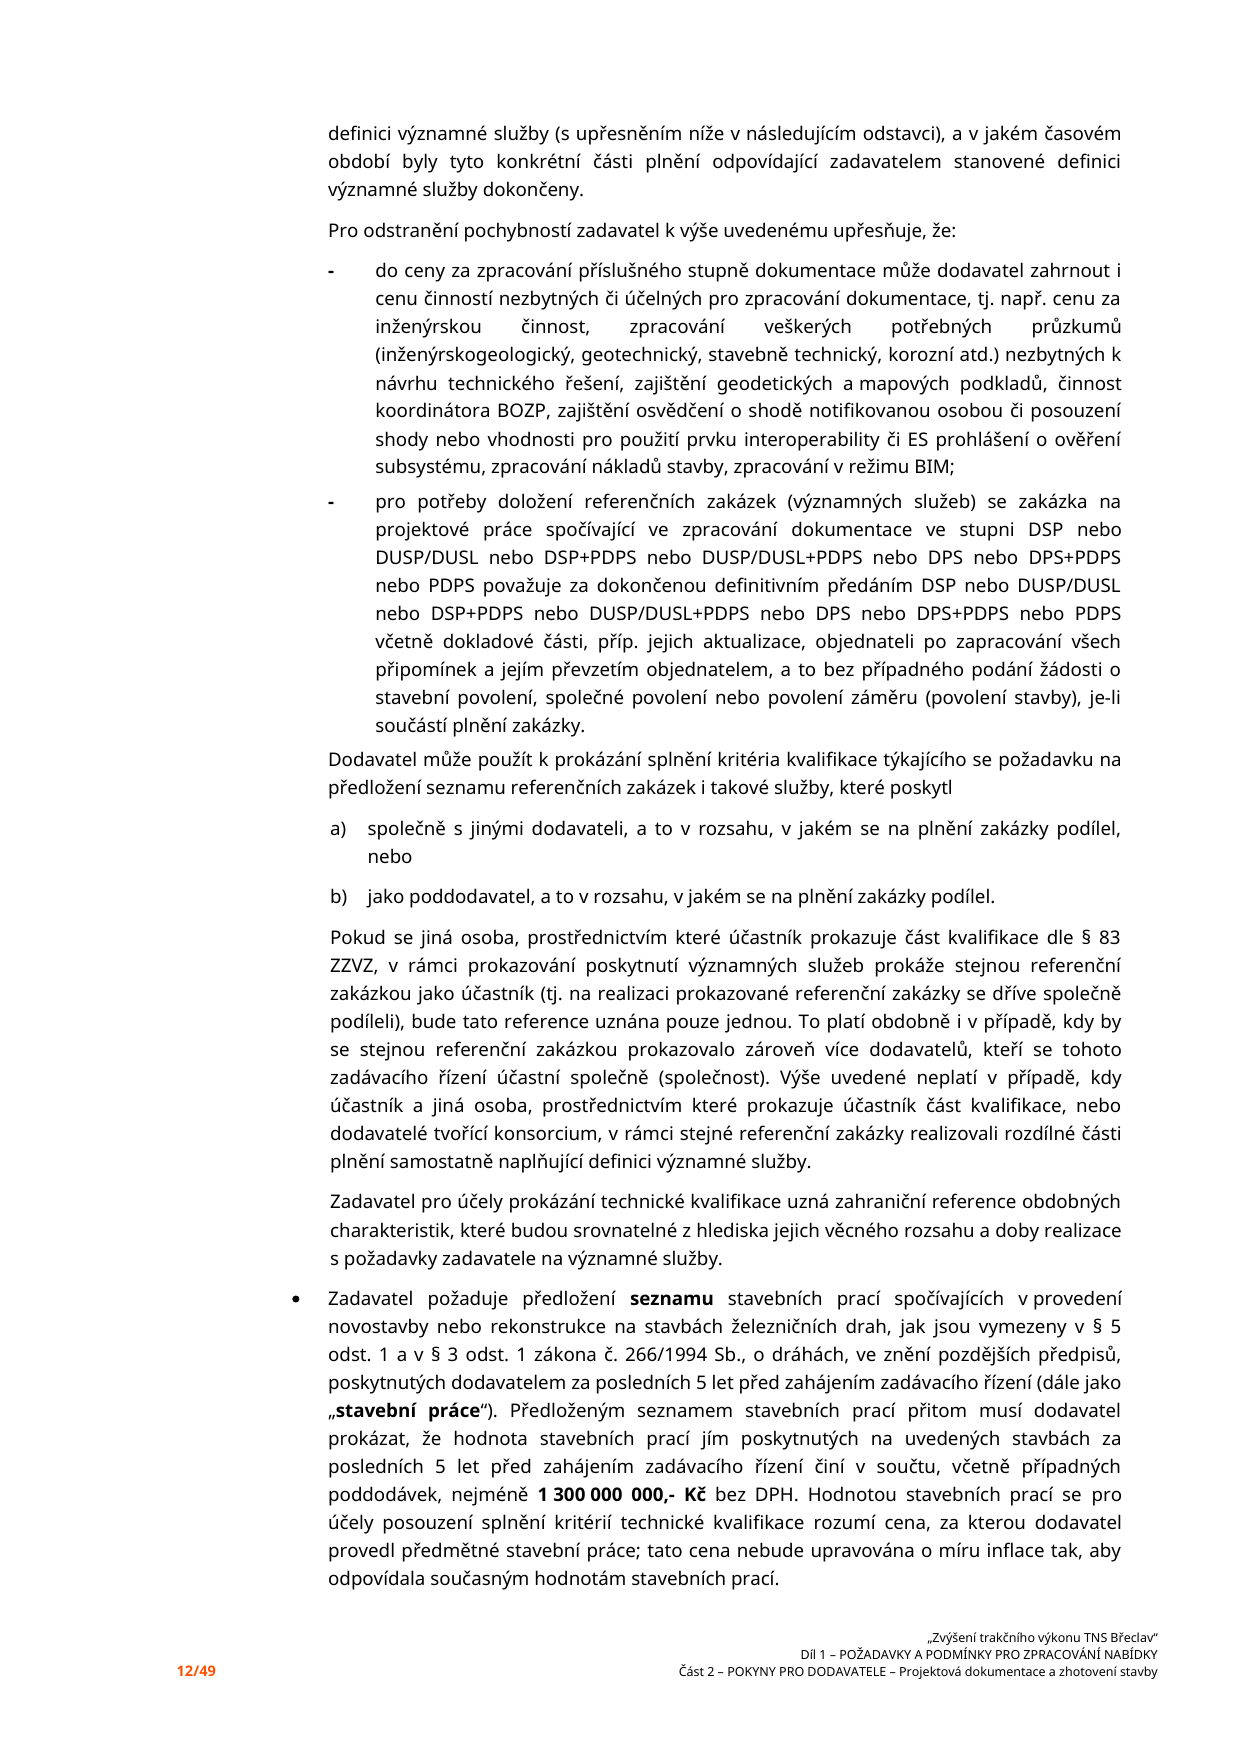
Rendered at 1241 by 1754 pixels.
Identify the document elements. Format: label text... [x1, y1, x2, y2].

text Zadavatel požaduje předložení seznamu stavebních prací spočívajících v provedení novostavby nebo rekonstrukce na stavbách železničních drah, jak jsou vymezeny v § 5 odst. 1 a v § 3 odst. 1 zákona č. 266/1994 Sb., o dráhách, ve znění pozdějších předpisů, poskytnutých dodavatelem za posledních 5 let před zahájením zadávacího řízení (dále jako „stavební práce“). Předloženým seznamem stavebních prací přitom musí dodavatel prokázat, že hodnota stavebních prací jím poskytnutých na uvedených stavbách za posledních 5 let před zahájením zadávacího řízení činí v součtu, včetně případných poddodávek, nejméně 1 300 000 000,- Kč bez DPH. Hodnotou stavebních prací se pro účely posouzení splnění kritérií technické kvalifikace rozumí cena, za kterou dodavatel provedl předmětné stavební práce; tato cena nebude upravována o míru inflace tak, aby odpovídala současným hodnotám stavebních prací. [292, 1285, 1122, 1591]
list jako poddodavatel, a to v rozsahu, v jakém se na plnění zakázky podílel. [330, 884, 1122, 909]
text pro potřeby doložení referenčních zakázek (významných služeb) se zakázka na projektové práce spočívající ve zpracování dokumentace ve stupni DSP nebo DUSP/DUSL nebo DSP+PDPS nebo DUSP/DUSL+PDPS nebo DPS nebo DPS+PDPS nebo PDPS považuje za dokončenou definitivním předáním DSP nebo DUSP/DUSL nebo DSP+PDPS nebo DUSP/DUSL+PDPS nebo DPS nebo DPS+PDPS nebo PDPS včetně dokladové části, příp. jejich aktualizace, objednateli po zapracování všech připomínek a jejím převzetím objednatelem, a to bez případného podání žádosti o stavební povolení, společné povolení nebo povolení záměru (povolení stavby), je-li součástí plnění zakázky. [328, 488, 1122, 738]
text do ceny za zpracování příslušného stupně dokumentace může dodavatel zahrnout i cenu činností nezbytných či účelných pro zpracování dokumentace, tj. např. cenu za inženýrskou činnost, zpracování veškerých potřebných průzkumů (inženýrskogeologický, geotechnický, stavebně technický, korozní atd.) nezbytných k návrhu technického řešení, zajištění geodetických a mapových podkladů, činnost koordinátora BOZP, zajištění osvědčení o shodě notifikovanou osobou či posouzení shody nebo vhodnosti pro použití prvku interoperability či ES prohlášení o ověření subsystému, zpracování nákladů stavby, zpracování v režimu BIM; [328, 258, 1122, 479]
text Zadavatel pro účely prokázání technické kvalifikace uzná zahraniční reference obdobných charakteristik, které budou srovnatelné z hlediska jejich věcného rozsahu a doby realizace s požadavky zadavatele na významné služby. [330, 1189, 1122, 1270]
text Pokud se jiná osoba, prostřednictvím které účastník prokazuje část kvalifikace dle § 83 ZZVZ, v rámci prokazování poskytnutí významných služeb prokáže stejnou referenční zakázkou jako účastník (tj. na realizaci prokazované referenční zakázky se dříve společně podíleli), bude tato reference uznána pouze jednou. To platí obdobně i v případě, kdy by se stejnou referenční zakázkou prokazovalo zároveň více dodavatelů, kteří se tohoto zadávacího řízení účastní společně (společnost). Výše uvedené neplatí v případě, kdy účastník a jiná osoba, prostřednictvím které prokazuje účastník část kvalifikace, nebo dodavatelé tvořící konsorcium, v rámci stejné referenční zakázky realizovali rozdílné části plnění samostatně naplňující definici významné služby. [330, 924, 1122, 1174]
text Pro odstranění pochybností zadavatel k výše uvedenému upřesňuje, že: [328, 217, 1122, 243]
text Dodavatel může použít k prokázání splnění kritéria kvalifikace týkajícího se požadavku na předložení seznamu referenčních zakázek i takové služby, které poskytl [328, 747, 1122, 800]
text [328, 121, 1122, 202]
list společně s jinými dodavateli, a to v rozsahu, v jakém se na plnění zakázky podílel, nebo [330, 815, 1122, 869]
